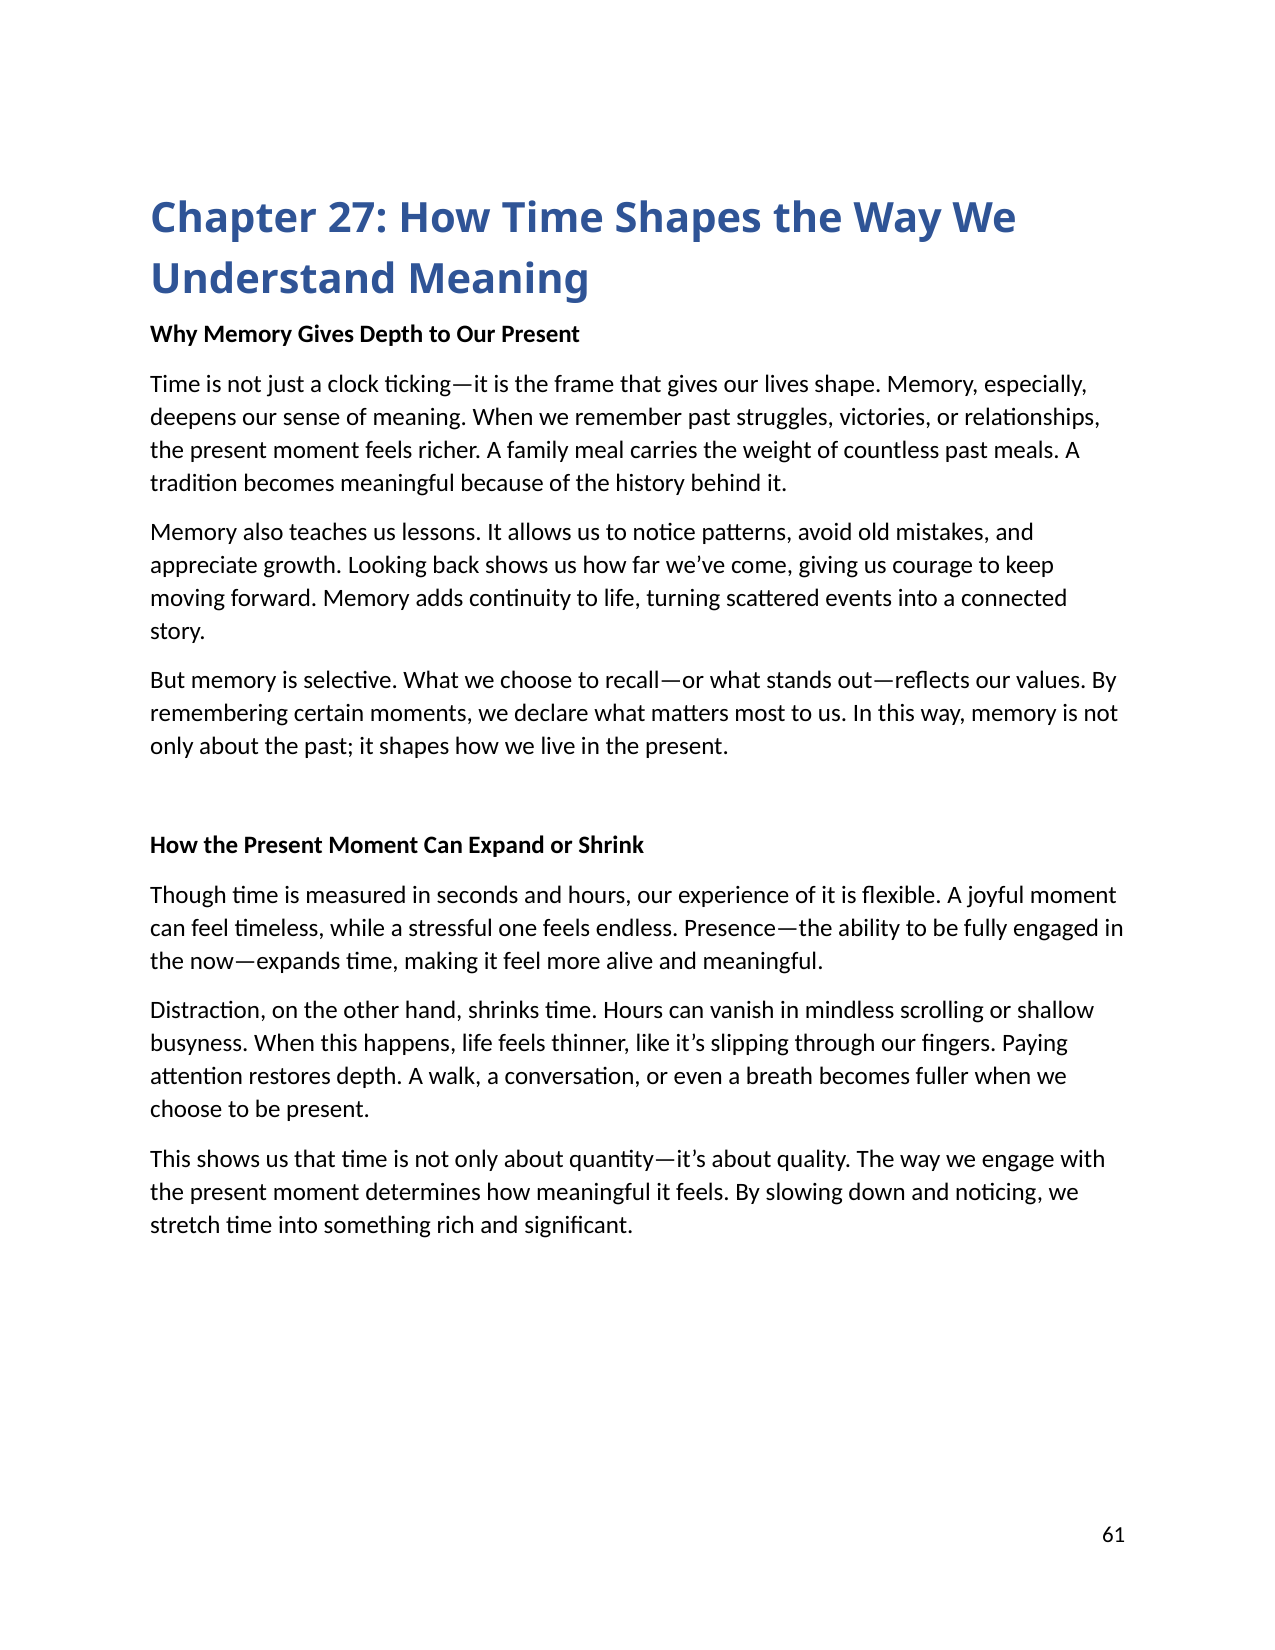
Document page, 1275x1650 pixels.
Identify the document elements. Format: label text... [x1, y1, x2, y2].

text This shows us that time is not only about quantity—it’s about quality. The way we engage with the present moment determines how meaningful it feels. By slowing down and noticing, we stretch time into something rich and significant. [150, 1143, 1125, 1239]
text Distraction, on the other hand, shrinks time. Hours can vanish in mindless scrolling or shallow busyness. When this happens, life feels thinner, like it’s slipping through our fingers. Paying attention restores depth. A walk, a conversation, or even a breath becomes fuller when we choose to be present. [150, 994, 1125, 1124]
subtitle Chapter 27: How Time Shapes the Way We Understand Meaning [150, 187, 1125, 306]
text Though time is measured in seconds and hours, our experience of it is flexible. A joyful moment can feel timeless, while a stressful one feels endless. Presence—the ability to be fully engaged in the now—expands time, making it feel more alive and meaningful. [150, 879, 1125, 976]
text How the Present Moment Can Expand or Shrink [150, 829, 1125, 860]
text But memory is selective. What we choose to recall—or what stands out—reflects our values. By remembering certain moments, we declare what matters most to us. In this way, memory is not only about the past; it shapes how we live in the present. [150, 664, 1125, 761]
text Time is not just a clock ticking—it is the frame that gives our lives shape. Memory, especially, deepens our sense of meaning. When we remember past struggles, victories, or relationships, the present moment feels richer. A family meal carries the weight of countless past meals. A tradition becomes meaningful because of the history behind it. [150, 368, 1125, 497]
text Memory also teaches us lessons. It allows us to notice patterns, avoid old mistakes, and appreciate growth. Looking back shows us how far we’ve come, giving us courage to keep moving forward. Memory adds continuity to life, turning scattered events into a connected story. [150, 516, 1125, 646]
text Why Memory Gives Depth to Our Present [150, 318, 1125, 349]
